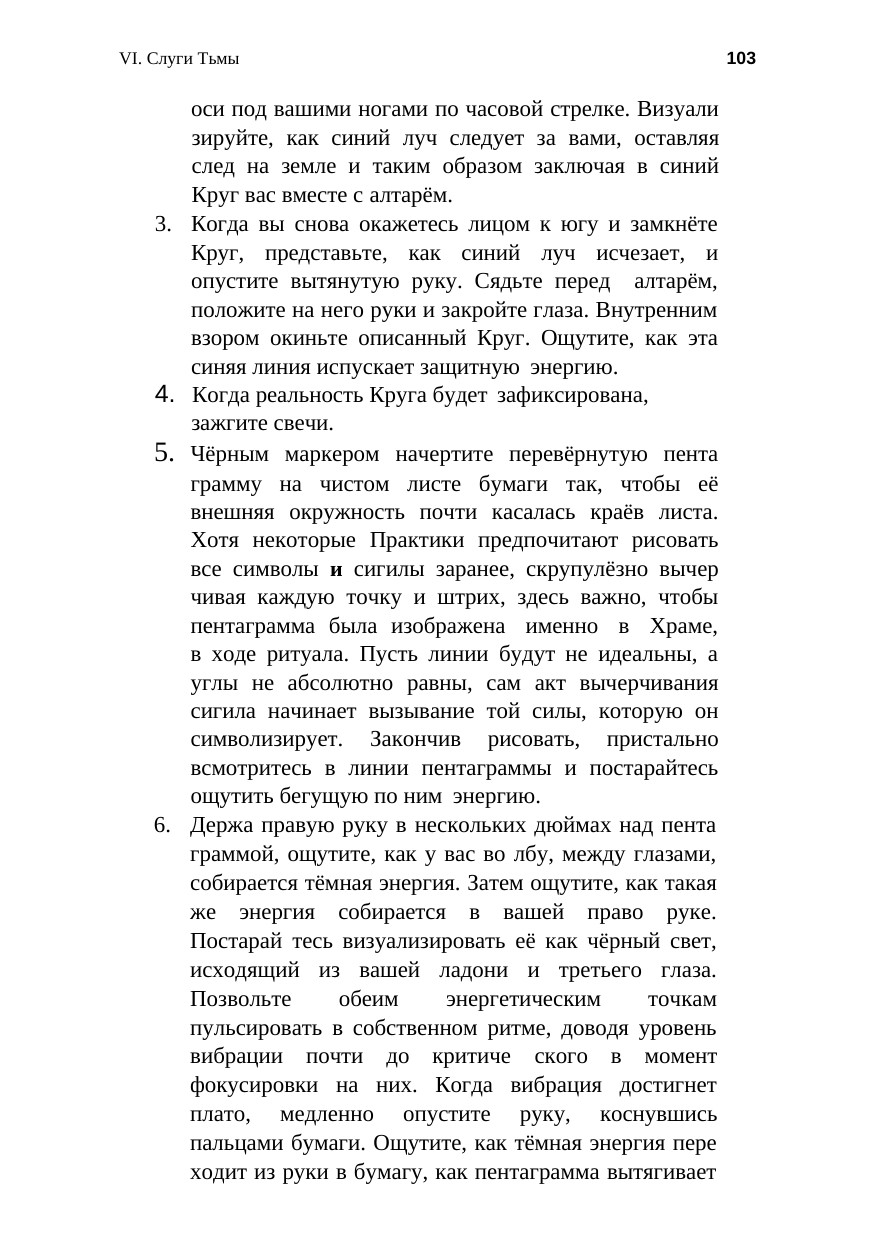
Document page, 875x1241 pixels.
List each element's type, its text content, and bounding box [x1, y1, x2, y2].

text оси под вашими ногами по часовой стрелке. Визуали­ зируйте, как синий луч следует за вами, оставляя след на земле и таким образом заключая в синий Круг вас вместе с алтарём. [191, 96, 719, 207]
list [154, 811, 717, 1185]
text VI. Слуги Тьмы 103 [119, 48, 799, 68]
text зажгите свечи. [191, 410, 799, 435]
list Когда вы снова окажетесь лицом к югу и замкнёте Круг, представьте, как синий луч исчезает, и опустите вытянутую руку. Сядьте перед алтарём, положите на него руки и закройте глаза. Внутренним взором окиньте описанный Круг. Ощутите, как эта синяя линия испускает защитную энергию. [154, 211, 718, 379]
list Чёрным маркером начертите перевёрнутую пента­ грамму на чистом листе бумаги так, чтобы её внешняя окружность почти касалась краёв листа. Хотя некоторые Практики предпочитают рисовать все символы и сигилы заранее, скрупулёзно вычер­ чивая каждую точку и штрих, здесь важно, чтобы пентаграмма была изображена именно в Храме, в ходе ритуала. Пусть линии будут не идеальны, а углы не абсолютно равны, сам акт вычерчивания сигила начинает вызывание той силы, которую он символизирует. Закончив рисовать, пристально всмотритесь в линии пентаграммы и постарайтесь ощутить бегущую по ним энергию. [154, 435, 719, 809]
list Когда реальность Круга будет зафиксирована, [154, 381, 799, 408]
